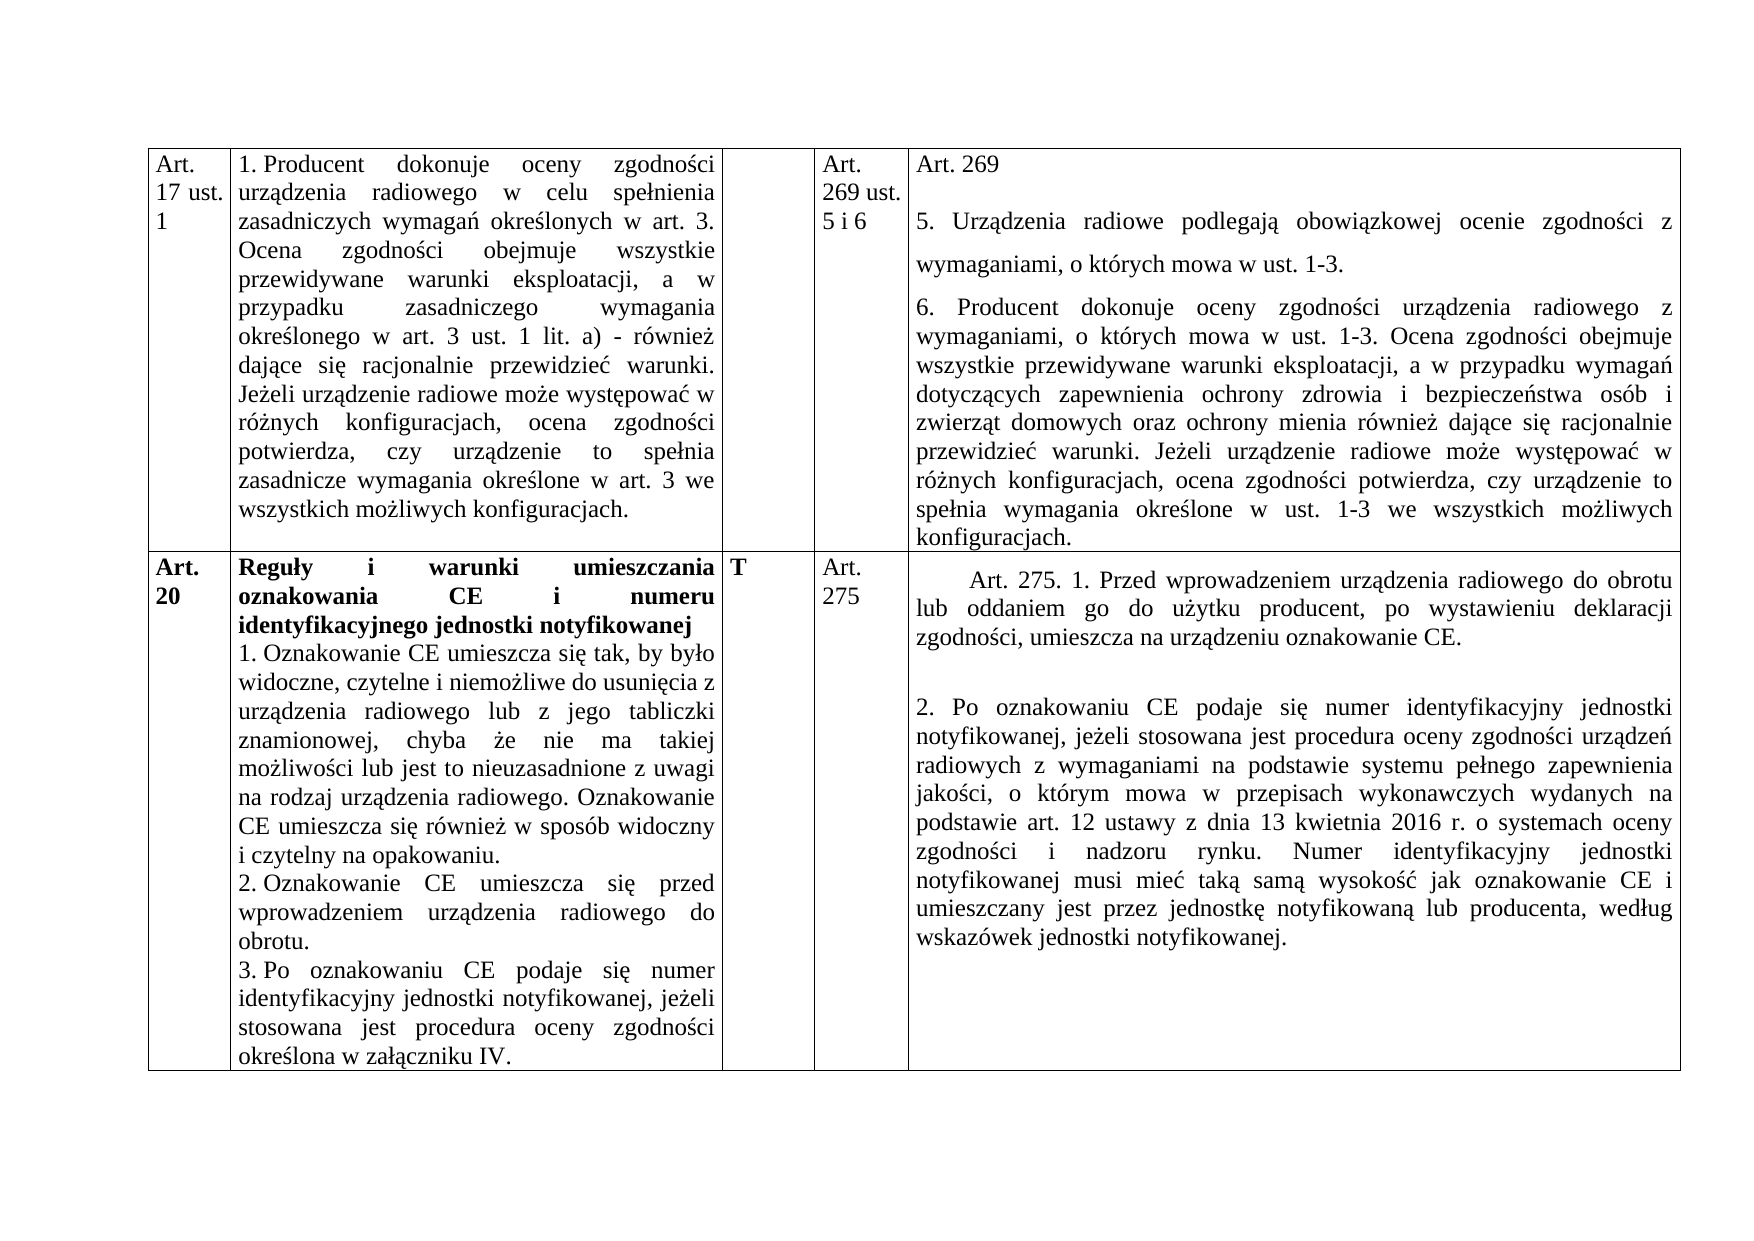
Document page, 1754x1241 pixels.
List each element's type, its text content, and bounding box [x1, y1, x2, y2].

table_cell 1. Producent dokonuje oceny zgodności urządzenia radiowego w celu spełnienia zasadniczych wymagań określonych w art. 3. Ocena zgodności obejmuje wszystkie przewidywane warunki eksploatacji, a w przypadku zasadniczego wymagania określonego w art. 3 ust. 1 lit. a) - również dające się racjonalnie przewidzieć warunki. Jeżeli urządzenie radiowe może występować w różnych konfiguracjach, ocena zgodności potwierdza, czy urządzenie to spełnia zasadnicze wymagania określone w art. 3 we wszystkich możliwych konfiguracjach. [231, 149, 722, 551]
table_cell Art. 269 5. Urządzenia radiowe podlegają obowiązkowej ocenie zgodności z wymaganiami, o których mowa w ust. 1-3. 6. Producent dokonuje oceny zgodności urządzenia radiowego z wymaganiami, o których mowa w ust. 1-3. Ocena zgodności obejmuje wszystkie przewidywane warunki eksploatacji, a w przypadku wymagań dotyczących zapewnienia ochrony zdrowia i bezpieczeństwa osób i zwierząt domowych oraz ochrony mienia również dające się racjonalnie przewidzieć warunki. Jeżeli urządzenie radiowe może występować w różnych konfiguracjach, ocena zgodności potwierdza, czy urządzenie to spełnia wymagania określone w ust. 1-3 we wszystkich możliwych konfiguracjach. [909, 149, 1680, 551]
table_cell Art. 275 [815, 552, 908, 1070]
table_cell Art. 17 ust. 1 [149, 149, 230, 551]
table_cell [231, 552, 722, 1070]
table_cell T [723, 552, 814, 1070]
table_cell Art. 20 [149, 552, 230, 1070]
table_cell [723, 149, 814, 551]
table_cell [909, 552, 1680, 1070]
table_cell Art. 269 ust. 5 i 6 [815, 149, 908, 551]
